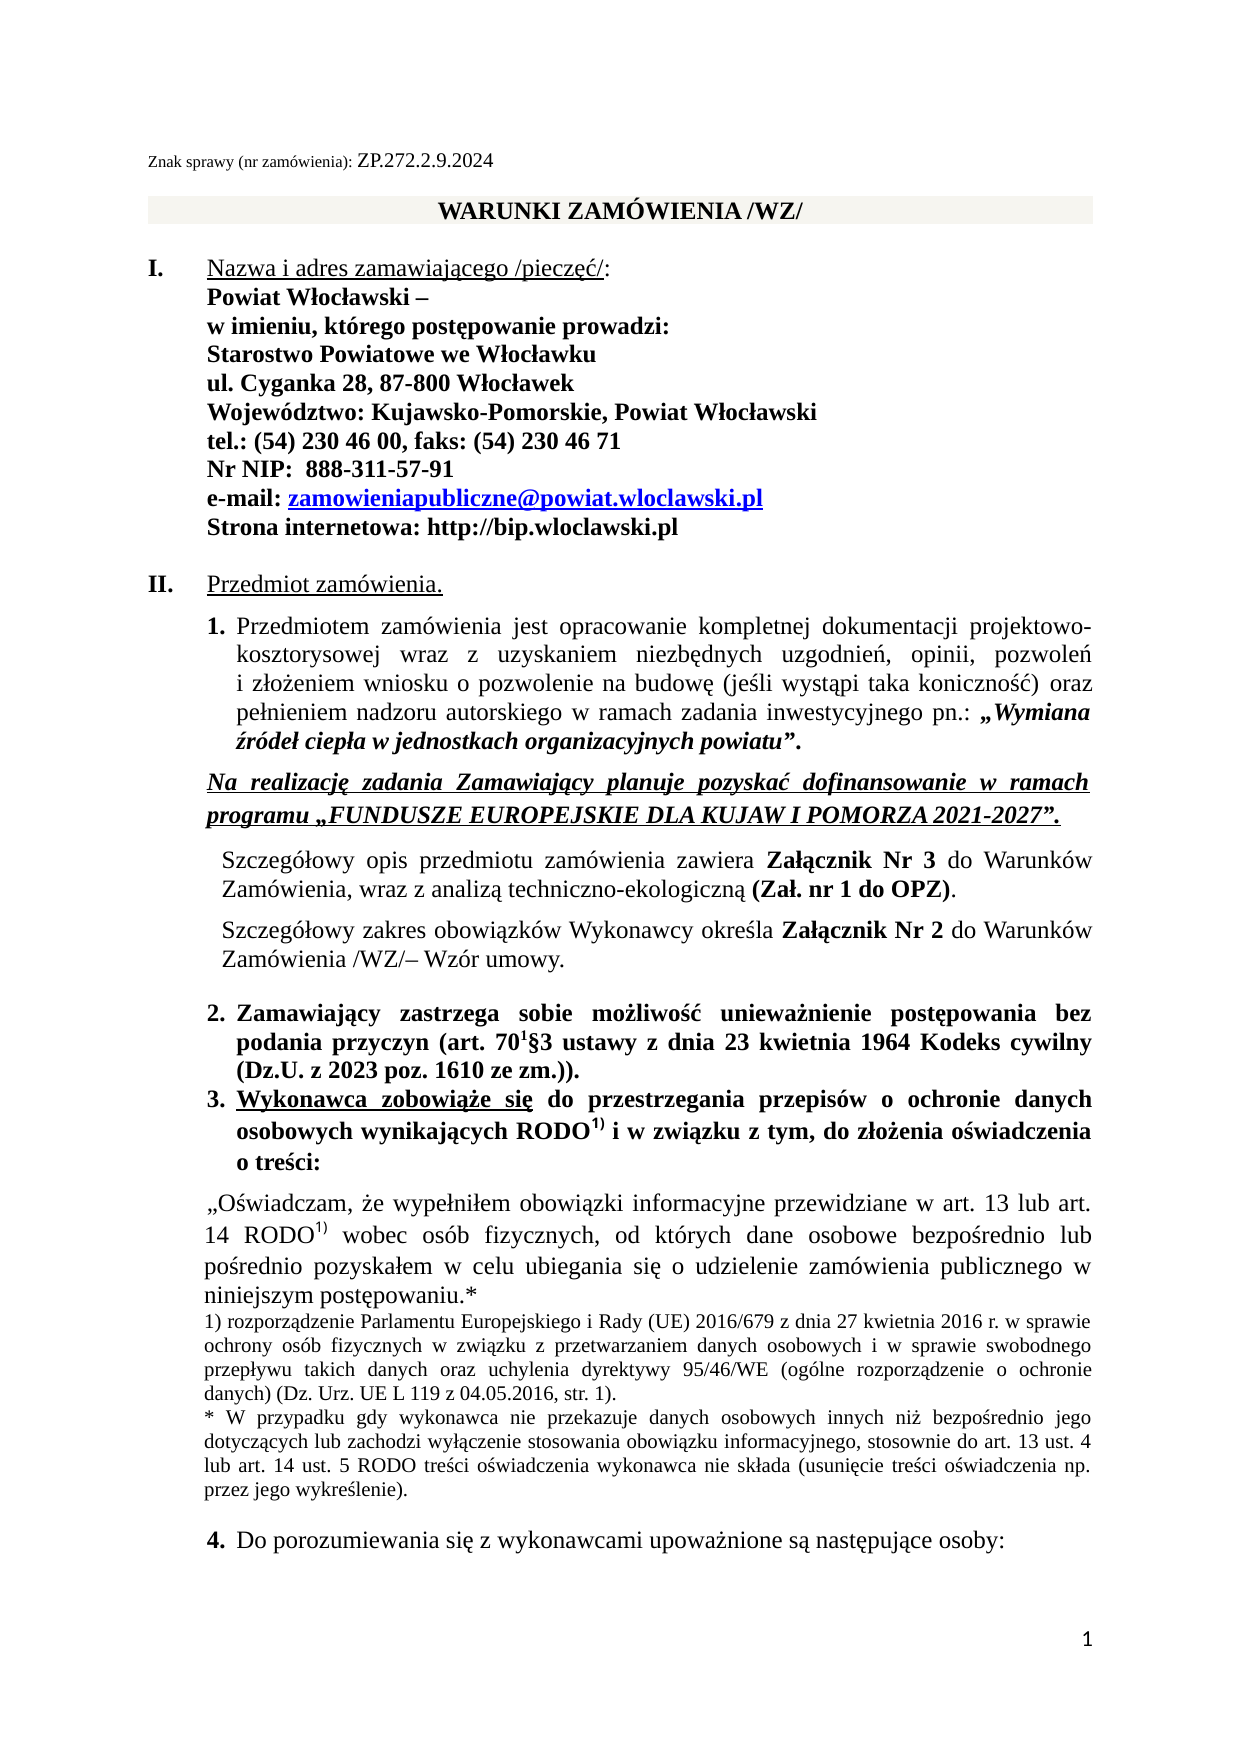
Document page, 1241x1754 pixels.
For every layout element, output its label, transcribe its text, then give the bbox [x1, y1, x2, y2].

text Powiat Włocławski – [207, 282, 1093, 311]
list Wykonawca zobowiąże się do przestrzegania przepisów o ochronie danych osobowych wynikających RODO1) i w związku z tym, do złożenia oświadczenia o treści: [207, 1084, 1093, 1176]
text tel.: (54) 230 46 00, faks: (54) 230 46 71 [207, 426, 1093, 454]
text ul. Cyganka 28, 87-800 Włocławek [207, 368, 1093, 397]
text Województwo: Kujawsko-Pomorskie, Powiat Włocławski [207, 397, 1093, 426]
text „Oświadczam, że wypełniłem obowiązki informacyjne przewidziane w art. 13 lub art. 14 RODO1) wobec osób fizycznych, od których dane osobowe bezpośrednio lub pośrednio pozyskałem w celu ubiegania się o udzielenie zamówienia publicznego w niniejszym postępowaniu.* [204, 1188, 1093, 1309]
text Strona internetowa: http://bip.wloclawski.pl [207, 512, 1093, 541]
text Starostwo Powiatowe we Włocławku [207, 339, 1093, 368]
list Do porozumiewania się z wykonawcami upoważnione są następujące osoby: [207, 1525, 1093, 1554]
text * W przypadku gdy wykonawca nie przekazuje danych osobowych innych niż bezpośrednio jego dotyczących lub zachodzi wyłączenie stosowania obowiązku informacyjnego, stosownie do art. 13 ust. 4 lub art. 14 ust. 5 RODO treści oświadczenia wykonawca nie składa (usunięcie treści oświadczenia np. przez jego wykreślenie). [204, 1405, 1093, 1501]
text Nr NIP: 888-311-57-91 [207, 454, 1093, 483]
list Przedmiotem zamówienia jest opracowanie kompletnej dokumentacji projektowo- kosztorysowej wraz z uzyskaniem niezbędnych uzgodnień, opinii, pozwoleń i złożeniem wniosku o pozwolenie na budowę (jeśli wystąpi taka koniczność) oraz pełnieniem nadzoru autorskiego w ramach zadania inwestycyjnego pn.: „Wymiana źródeł ciepła w jednostkach organizacyjnych powiatu”. [207, 611, 1093, 754]
text 1) rozporządzenie Parlamentu Europejskiego i Rady (UE) 2016/679 z dnia 27 kwietnia 2016 r. w sprawie ochrony osób fizycznych w związku z przetwarzaniem danych osobowych i w sprawie swobodnego przepływu takich danych oraz uchylenia dyrektywy 95/46/WE (ogólne rozporządzenie o ochronie danych) (Dz. Urz. UE L 119 z 04.05.2016, str. 1). [204, 1309, 1093, 1405]
text WARUNKI ZAMÓWIENIA /WZ/ [148, 196, 1093, 224]
text w imieniu, którego postępowanie prowadzi: [207, 311, 1093, 339]
list Nazwa i adres zamawiającego /pieczęć/: [148, 253, 1093, 282]
text Znak sprawy (nr zamówienia): ZP.272.2.9.2024 [148, 148, 1093, 172]
text e-mail: zamowieniapubliczne@powiat.wloclawski.pl [207, 483, 1093, 512]
list Na realizację zadania Zamawiający planuje pozyskać dofinansowanie w ramach programu „FUNDUSZE EUROPEJSKIE DLA KUJAW I POMORZA 2021-2027”. [207, 767, 1093, 829]
text Szczegółowy zakres obowiązków Wykonawcy określa Załącznik Nr 2 do Warunków Zamówienia /WZ/– Wzór umowy. [221, 916, 1093, 973]
list Przedmiot zamówienia. [148, 569, 1093, 598]
list Zamawiający zastrzega sobie możliwość unieważnienie postępowania bez podania przyczyn (art. 701§3 ustawy z dnia 23 kwietnia 1964 Kodeks cywilny (Dz.U. z 2023 poz. 1610 ze zm.)). [207, 998, 1093, 1084]
text Szczegółowy opis przedmiotu zamówienia zawiera Załącznik Nr 3 do Warunków Zamówienia, wraz z analizą techniczno-ekologiczną (Zał. nr 1 do OPZ). [221, 846, 1093, 903]
